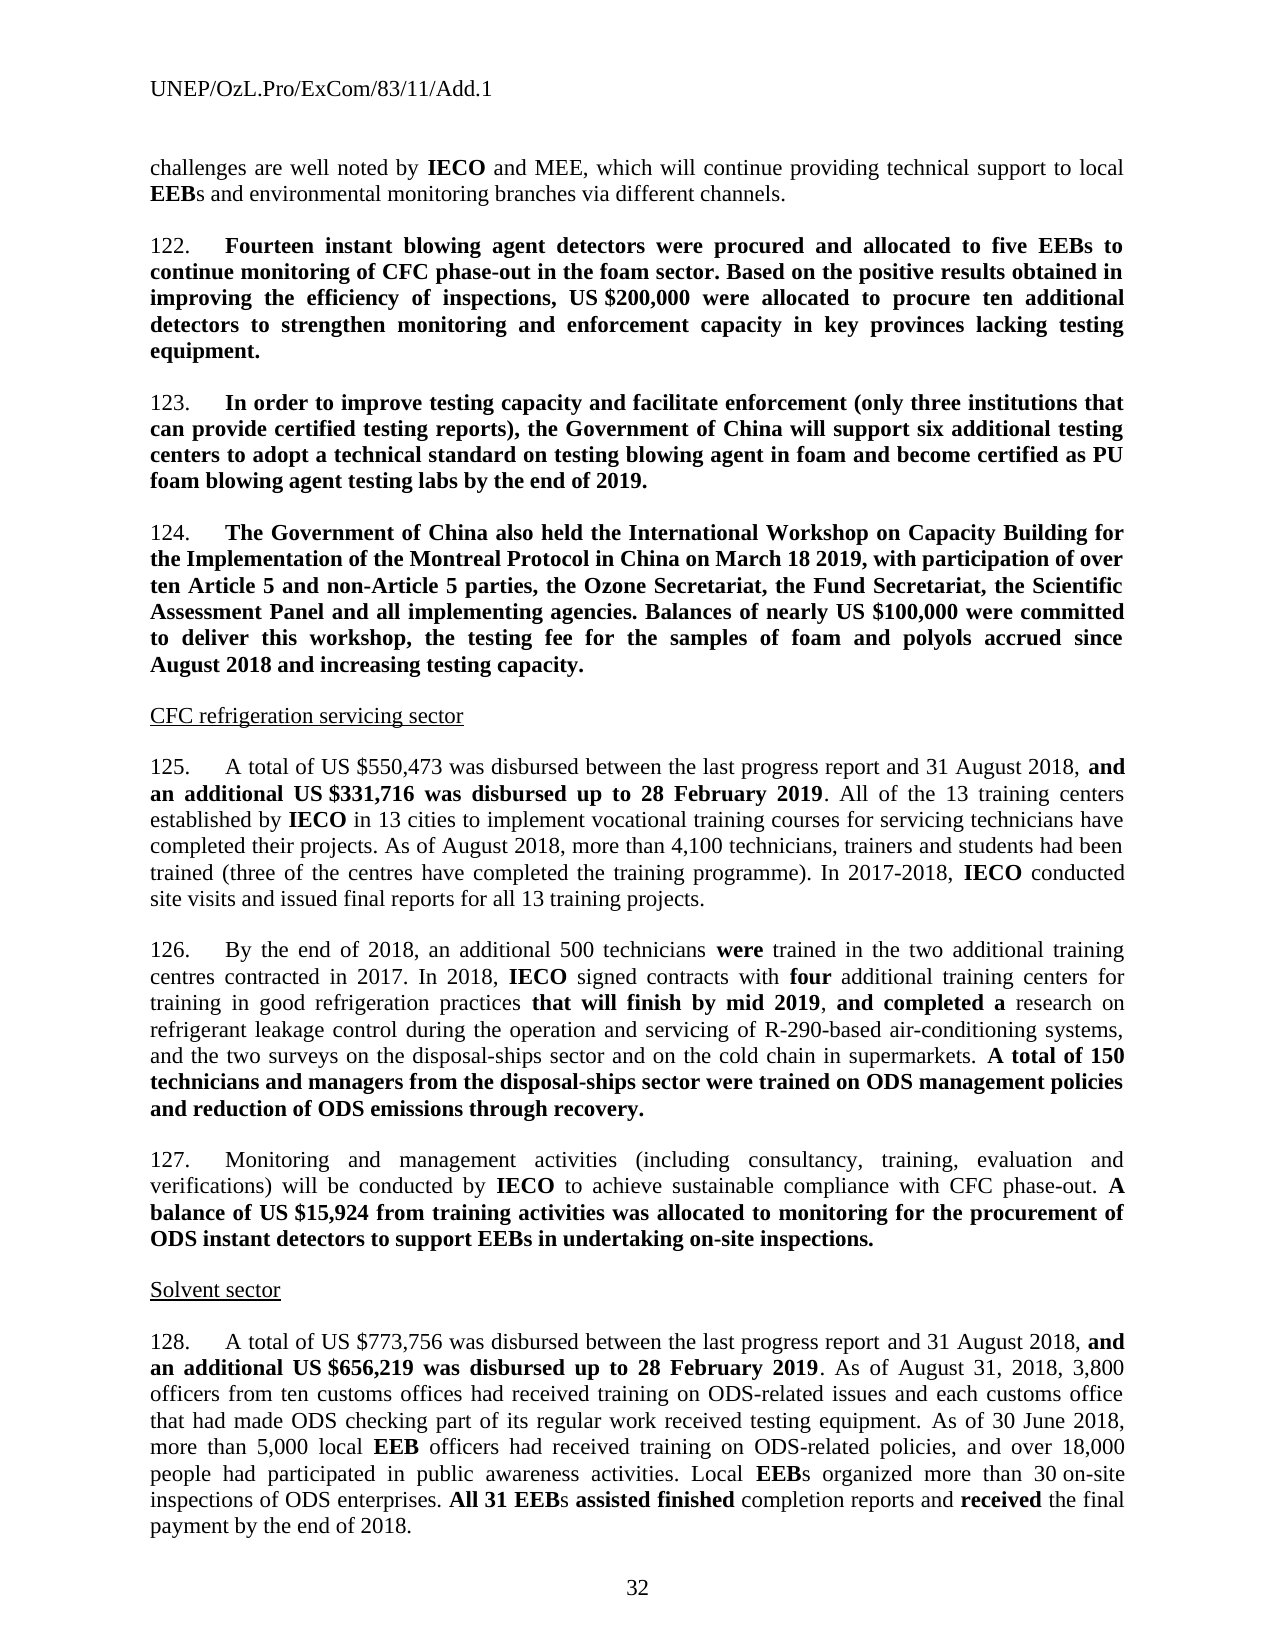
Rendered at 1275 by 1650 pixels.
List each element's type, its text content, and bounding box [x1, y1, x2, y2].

subtitle Fourteen instant blowing agent detectors were procured and allocated to five EEBs to continue monitoring of CFC phase-out in the foam sector. Based on the positive results obtained in improving the efficiency of inspections, US $200,000 were allocated to procure ten additional detectors to strengthen monitoring and enforcement capacity in key provinces lacking testing equipment. [150, 232, 1125, 363]
text Solvent sector [150, 1276, 1125, 1303]
subtitle Monitoring and management activities (including consultancy, training, evaluation and verifications) will be conducted by IECO to achieve sustainable compliance with CFC phase-out. A balance of US $15,924 from training activities was allocated to monitoring for the procurement of ODS instant detectors to support EEBs in undertaking on-site inspections. [150, 1146, 1125, 1251]
subtitle The Government of China also held the International Workshop on Capacity Building for the Implementation of the Montreal Protocol in China on March 18 2019, with participation of over ten Article 5 and non-Article 5 parties, the Ozone Secretariat, the Fund Secretariat, the Scientific Assessment Panel and all implementing agencies. Balances of nearly US $100,000 were committed to deliver this workshop, the testing fee for the samples of foam and polyols accrued since August 2018 and increasing testing capacity. [150, 519, 1125, 677]
subtitle By the end of 2018, an additional 500 technicians were trained in the two additional training centres contracted in 2017. In 2018, IECO signed contracts with four additional training centers for training in good refrigeration practices that will finish by mid 2019, and completed a research on refrigerant leakage control during the operation and servicing of R-290-based air-conditioning systems, and the two surveys on the disposal-ships sector and on the cold chain in supermarkets. A total of 150 technicians and managers from the disposal-ships sector were trained on ODS management policies and reduction of ODS emissions through recovery. [150, 937, 1125, 1121]
subtitle In order to improve testing capacity and facilitate enforcement (only three institutions that can provide certified testing reports), the Government of China will support six additional testing centers to adopt a technical standard on testing blowing agent in foam and become certified as PU foam blowing agent testing labs by the end of 2019. [150, 388, 1125, 494]
subtitle A total of US $550,473 was disbursed between the last progress report and 31 August 2018, and an additional US $331,716 was disbursed up to 28 February 2019. All of the 13 training centers established by IECO in 13 cities to implement vocational training courses for servicing technicians have completed their projects. As of August 2018, more than 4,100 technicians, trainers and students had been trained (three of the centres have completed the training programme). In 2017-2018, IECO conducted site visits and issued final reports for all 13 training projects. [150, 753, 1125, 912]
subtitle A total of US $773,756 was disbursed between the last progress report and 31 August 2018, and an additional US $656,219 was disbursed up to 28 February 2019. As of August 31, 2018, 3,800 officers from ten customs offices had received training on ODS-related issues and each customs office that had made ODS checking part of its regular work received testing equipment. As of 30 June 2018, more than 5,000 local EEB officers had received training on ODS-related policies, and over 18,000 people had participated in public awareness activities. Local EEBs organized more than 30 on-site inspections of ODS enterprises. All 31 EEBs assisted finished completion reports and received the final payment by the end of 2018. [150, 1328, 1125, 1539]
text CFC refrigeration servicing sector [150, 702, 1125, 728]
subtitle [150, 154, 1125, 207]
